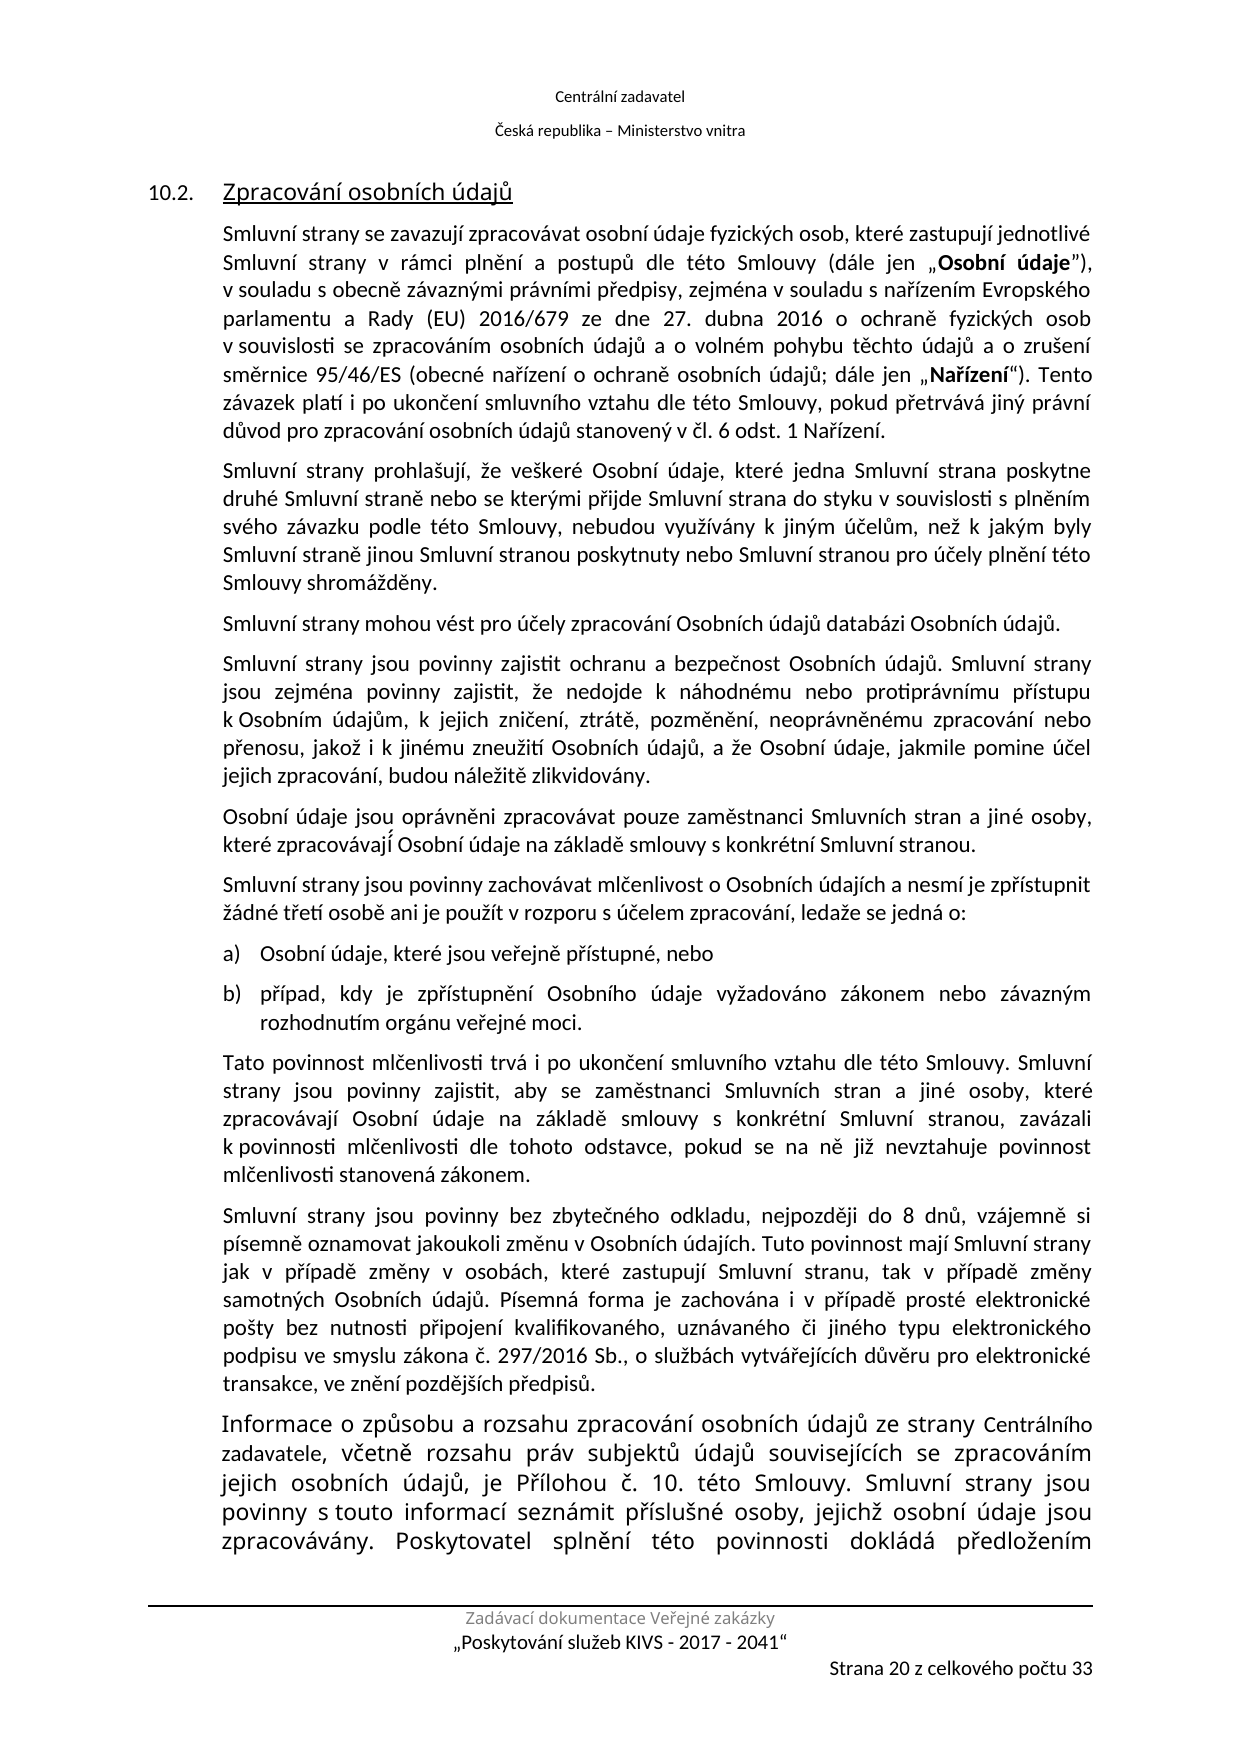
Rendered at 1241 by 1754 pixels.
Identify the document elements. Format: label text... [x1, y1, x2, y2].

list Osobní údaje, které jsou veřejně přístupné, nebo [223, 939, 1093, 967]
list Tato povinnost mlčenlivosti trvá i po ukončení smluvního vztahu dle této Smlouvy. Smluvní strany jsou povinny zajistit, aby se zaměstnanci Smluvních stran a jiné osoby, které zpracovávají Osobní údaje na základě smlouvy s konkrétní Smluvní stranou, zavázali k povinnosti mlčenlivosti dle tohoto odstavce, pokud se na ně již nevztahuje povinnost mlčenlivosti stanovená zákonem. [223, 1048, 1093, 1188]
list Smluvní strany jsou povinny zachovávat mlčenlivost o Osobních údajích a nesmí je zpřístupnit žádné třetí osobě ani je použít v rozporu s účelem zpracování, ledaže se jedná o: [223, 871, 1093, 927]
list případ, kdy je zpřístupnění Osobního údaje vyžadováno zákonem nebo závazným rozhodnutím orgánu veřejné moci. [223, 979, 1093, 1036]
list Osobní údaje jsou oprávněni zpracovávat pouze zaměstnanci Smluvních stran a jiné osoby, které zpracovávají́ Osobní údaje na základě smlouvy s konkrétní Smluvní stranou. [223, 802, 1093, 858]
text Zpracování osobních údajů [148, 174, 1093, 207]
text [221, 1409, 1093, 1555]
list Smluvní strany mohou vést pro účely zpracování Osobních údajů databázi Osobních údajů. [223, 609, 1093, 637]
list Smluvní strany prohlašují, že veškeré Osobní údaje, které jedna Smluvní strana poskytne druhé Smluvní straně nebo se kterými přijde Smluvní strana do styku v souvislosti s plněním svého závazku podle této Smlouvy, nebudou využívány k jiným účelům, než k jakým byly Smluvní straně jinou Smluvní stranou poskytnuty nebo Smluvní stranou pro účely plnění této Smlouvy shromážděny. [223, 456, 1093, 596]
list Smluvní strany jsou povinny zajistit ochranu a bezpečnost Osobních údajů. Smluvní strany jsou zejména povinny zajistit, že nedojde k náhodnému nebo protiprávnímu přístupu k Osobním údajům, k jejich zničení, ztrátě, pozměnění, neoprávněnému zpracování nebo přenosu, jakož i k jinému zneužití Osobních údajů, a že Osobní údaje, jakmile pomine účel jejich zpracování, budou náležitě zlikvidovány. [223, 649, 1093, 789]
list Smluvní strany se zavazují zpracovávat osobní údaje fyzických osob, které zastupují jednotlivé Smluvní strany v rámci plnění a postupů dle této Smlouvy (dále jen „Osobní údaje”), v souladu s obecně závaznými právními předpisy, zejména v souladu s nařízením Evropského parlamentu a Rady (EU) 2016/679 ze dne 27. dubna 2016 o ochraně fyzických osob v souvislosti se zpracováním osobních údajů a o volném pohybu těchto údajů a o zrušení směrnice 95/46/ES (obecné nařízení o ochraně osobních údajů; dále jen „Nařízení“). Tento závazek platí i po ukončení smluvního vztahu dle této Smlouvy, pokud přetrvává jiný právní důvod pro zpracování osobních údajů stanovený v čl. 6 odst. 1 Nařízení. [223, 219, 1093, 444]
list Smluvní strany jsou povinny bez zbytečného odkladu, nejpozději do 8 dnů, vzájemně si písemně oznamovat jakoukoli změnu v Osobních údajích. Tuto povinnost mají Smluvní strany jak v případě změny v osobách, které zastupují Smluvní stranu, tak v případě změny samotných Osobních údajů. Písemná forma je zachována i v případě prosté elektronické pošty bez nutnosti připojení kvalifikovaného, uznávaného či jiného typu elektronického podpisu ve smyslu zákona č. 297/2016 Sb., o službách vytvářejících důvěru pro elektronické transakce, ve znění pozdějších předpisů. [223, 1201, 1093, 1397]
